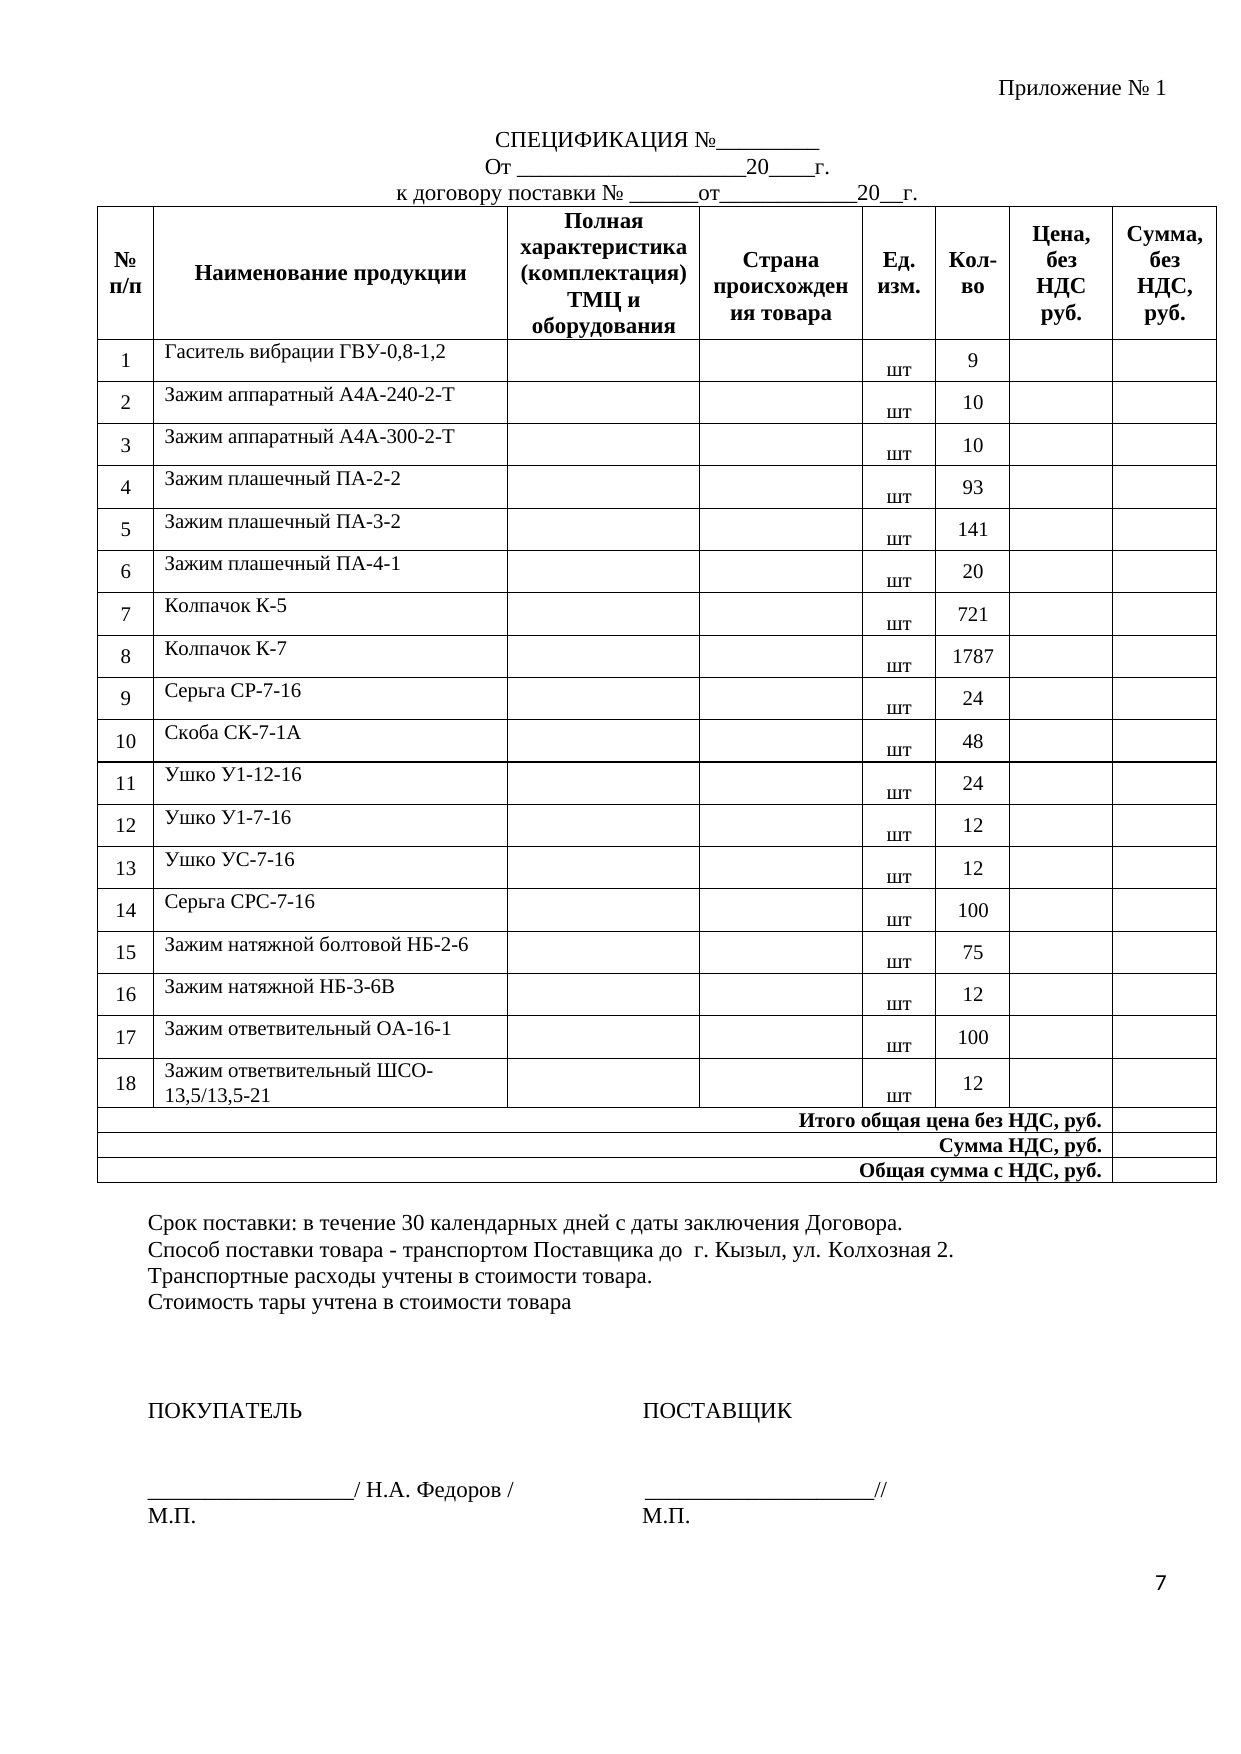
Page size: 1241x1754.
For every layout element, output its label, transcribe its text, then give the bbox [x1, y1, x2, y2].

table_cell Ушко У1-12-16 [154, 763, 507, 804]
table_cell [508, 720, 699, 761]
table_cell [508, 340, 699, 381]
table_header № п/п [98, 207, 153, 338]
table_cell [508, 1059, 699, 1107]
text Срок поставки: в течение 30 календарных дней с даты заключения Договора. [148, 1209, 1167, 1236]
table_cell [1113, 889, 1216, 931]
table_cell 93 [936, 466, 1009, 508]
table_cell [1010, 466, 1112, 508]
list Приложение № 1 [148, 74, 1167, 100]
table_header Наименование продукции [154, 207, 507, 338]
text Стоимость тары учтена в стоимости товара [148, 1288, 1167, 1315]
table_cell шт [863, 763, 935, 804]
table_cell [508, 1016, 699, 1057]
table_cell [508, 551, 699, 592]
text ПОКУПАТЕЛЬ ПОСТАВЩИК [148, 1397, 1167, 1423]
table_cell [1113, 340, 1216, 381]
table_cell [700, 424, 862, 465]
text к договору поставки № ______от____________20__г. [148, 179, 1167, 206]
table_cell Зажим ответвительный ОА-16-1 [154, 1016, 507, 1057]
table_cell 12 [98, 805, 153, 846]
table_cell [508, 382, 699, 423]
table_cell 100 [936, 1016, 1009, 1057]
table_cell 6 [98, 551, 153, 592]
table_cell Серьга СРС-7-16 [154, 889, 507, 931]
table_cell [1010, 593, 1112, 634]
table_cell шт [863, 1016, 935, 1057]
table_cell Зажим натяжной НБ-3-6В [154, 974, 507, 1015]
table_cell Зажим ответвительный ШСО-13,5/13,5-21 [154, 1059, 507, 1107]
table_cell 12 [936, 1059, 1009, 1107]
table_cell Колпачок К-5 [154, 593, 507, 634]
table_cell [1113, 636, 1216, 677]
table_cell [1113, 382, 1216, 423]
table_cell [508, 678, 699, 719]
table_cell шт [863, 509, 935, 550]
table_cell шт [863, 932, 935, 973]
table_cell [508, 889, 699, 931]
table_cell [1010, 932, 1112, 973]
table_cell [1010, 763, 1112, 804]
table_cell шт [863, 551, 935, 592]
table_header Полная характеристика (комплектация) ТМЦ и оборудования [508, 207, 699, 338]
table_cell [508, 932, 699, 973]
table_cell 24 [936, 678, 1009, 719]
table_cell 10 [98, 720, 153, 761]
table_cell [700, 551, 862, 592]
table_cell 24 [936, 763, 1009, 804]
table_cell Зажим плашечный ПА-2-2 [154, 466, 507, 508]
table_cell шт [863, 720, 935, 761]
table_cell [700, 382, 862, 423]
table_cell 17 [98, 1016, 153, 1057]
table_cell [1113, 678, 1216, 719]
table_cell Гаситель вибрации ГВУ-0,8-1,2 [154, 340, 507, 381]
table_cell Общая сумма с НДС, руб. [98, 1158, 1112, 1182]
table_cell [1113, 932, 1216, 973]
table_cell [700, 720, 862, 761]
table_cell Колпачок К-7 [154, 636, 507, 677]
table_cell шт [863, 805, 935, 846]
table_cell [508, 466, 699, 508]
table_cell [1010, 551, 1112, 592]
table_cell [1010, 805, 1112, 846]
table_cell [1113, 720, 1216, 761]
table_cell [508, 593, 699, 634]
table_cell [1113, 1108, 1216, 1132]
table_cell [1010, 974, 1112, 1015]
table_cell [1113, 1133, 1216, 1157]
table_cell [700, 678, 862, 719]
table_cell шт [863, 847, 935, 888]
table_cell шт [863, 466, 935, 508]
table_cell [508, 509, 699, 550]
table_cell [508, 424, 699, 465]
table_cell [1113, 847, 1216, 888]
table_cell [1113, 424, 1216, 465]
table_cell 13 [98, 847, 153, 888]
table_header Сумма, без НДС, руб. [1113, 207, 1216, 338]
table_cell 9 [936, 340, 1009, 381]
table_cell [700, 1059, 862, 1107]
table_cell 10 [936, 382, 1009, 423]
text __________________/ Н.А. Федоров / ____________________// [148, 1476, 1167, 1502]
text СПЕЦИФИКАЦИЯ №_________ [148, 127, 1167, 153]
table_cell 7 [98, 593, 153, 634]
table_cell 12 [936, 847, 1009, 888]
table_cell [700, 1016, 862, 1057]
table_cell [1113, 763, 1216, 804]
table_cell 18 [98, 1059, 153, 1107]
table_cell [508, 847, 699, 888]
table_cell Зажим плашечный ПА-3-2 [154, 509, 507, 550]
table_cell 9 [98, 678, 153, 719]
table_cell 12 [936, 805, 1009, 846]
table_cell [700, 847, 862, 888]
table_cell 141 [936, 509, 1009, 550]
table_cell [1010, 1016, 1112, 1057]
table_cell 1 [98, 340, 153, 381]
table_header Цена, без НДС руб. [1010, 207, 1112, 338]
table_cell 11 [98, 763, 153, 804]
table_cell [1010, 720, 1112, 761]
table_cell шт [863, 593, 935, 634]
table_cell 8 [98, 636, 153, 677]
table_cell [1113, 509, 1216, 550]
table_header Страна происхождения товара [700, 207, 862, 338]
table_cell [1113, 805, 1216, 846]
table_cell шт [863, 382, 935, 423]
table_cell [700, 763, 862, 804]
table_cell 5 [98, 509, 153, 550]
table_cell 10 [936, 424, 1009, 465]
table_cell [1113, 974, 1216, 1015]
table_cell Скоба СК-7-1А [154, 720, 507, 761]
table_cell [700, 593, 862, 634]
table_cell 14 [98, 889, 153, 931]
table_cell Итого общая цена без НДС, руб. [98, 1108, 1112, 1132]
table_cell шт [863, 974, 935, 1015]
table_cell [1010, 889, 1112, 931]
table_cell [700, 974, 862, 1015]
table_cell 3 [98, 424, 153, 465]
table_cell шт [863, 678, 935, 719]
table_cell Зажим плашечный ПА-4-1 [154, 551, 507, 592]
table_cell [508, 636, 699, 677]
table_cell [700, 509, 862, 550]
table_cell 721 [936, 593, 1009, 634]
table_cell [1113, 466, 1216, 508]
text Способ поставки товара - транспортом Поставщика до г. Кызыл, ул. Колхозная 2. [148, 1236, 1167, 1262]
table_cell [508, 763, 699, 804]
table_cell 4 [98, 466, 153, 508]
table_cell [1010, 678, 1112, 719]
table_cell [1113, 551, 1216, 592]
table_cell [1010, 847, 1112, 888]
table_cell [1010, 1059, 1112, 1107]
table_cell Серьга СР-7-16 [154, 678, 507, 719]
table_cell [700, 466, 862, 508]
table_cell шт [863, 340, 935, 381]
table_cell 20 [936, 551, 1009, 592]
table_cell 16 [98, 974, 153, 1015]
table_cell [700, 340, 862, 381]
table_cell 1787 [936, 636, 1009, 677]
table_cell [1113, 1158, 1216, 1182]
table_cell шт [863, 636, 935, 677]
table_cell [1010, 382, 1112, 423]
table_cell [700, 932, 862, 973]
table_cell Ушко УС-7-16 [154, 847, 507, 888]
table_cell 75 [936, 932, 1009, 973]
table_cell Зажим аппаратный А4А-240-2-Т [154, 382, 507, 423]
table_cell 2 [98, 382, 153, 423]
table_header Ед. изм. [863, 207, 935, 338]
table_cell [1113, 1059, 1216, 1107]
table_cell 48 [936, 720, 1009, 761]
table_cell [1113, 1016, 1216, 1057]
table_cell шт [863, 889, 935, 931]
table_cell [1010, 424, 1112, 465]
table_cell [700, 889, 862, 931]
table_cell Ушко У1-7-16 [154, 805, 507, 846]
table_cell [508, 974, 699, 1015]
table_cell [1010, 340, 1112, 381]
table_cell Сумма НДС, руб. [98, 1133, 1112, 1157]
table_cell шт [863, 424, 935, 465]
table_cell [1010, 509, 1112, 550]
table_cell шт [863, 1059, 935, 1107]
text М.П. М.П. [148, 1502, 1167, 1529]
table_cell [1113, 593, 1216, 634]
table_cell 100 [936, 889, 1009, 931]
text Транспортные расходы учтены в стоимости товара. [148, 1262, 1167, 1288]
table_cell [700, 636, 862, 677]
text От ____________________20____г. [148, 153, 1167, 179]
table_cell Зажим натяжной болтовой НБ-2-6 [154, 932, 507, 973]
table_cell 12 [936, 974, 1009, 1015]
table_cell [1010, 636, 1112, 677]
table_cell [508, 805, 699, 846]
table_cell 15 [98, 932, 153, 973]
table_header Кол-во [936, 207, 1009, 338]
table_cell [700, 805, 862, 846]
table_cell Зажим аппаратный А4А-300-2-Т [154, 424, 507, 465]
